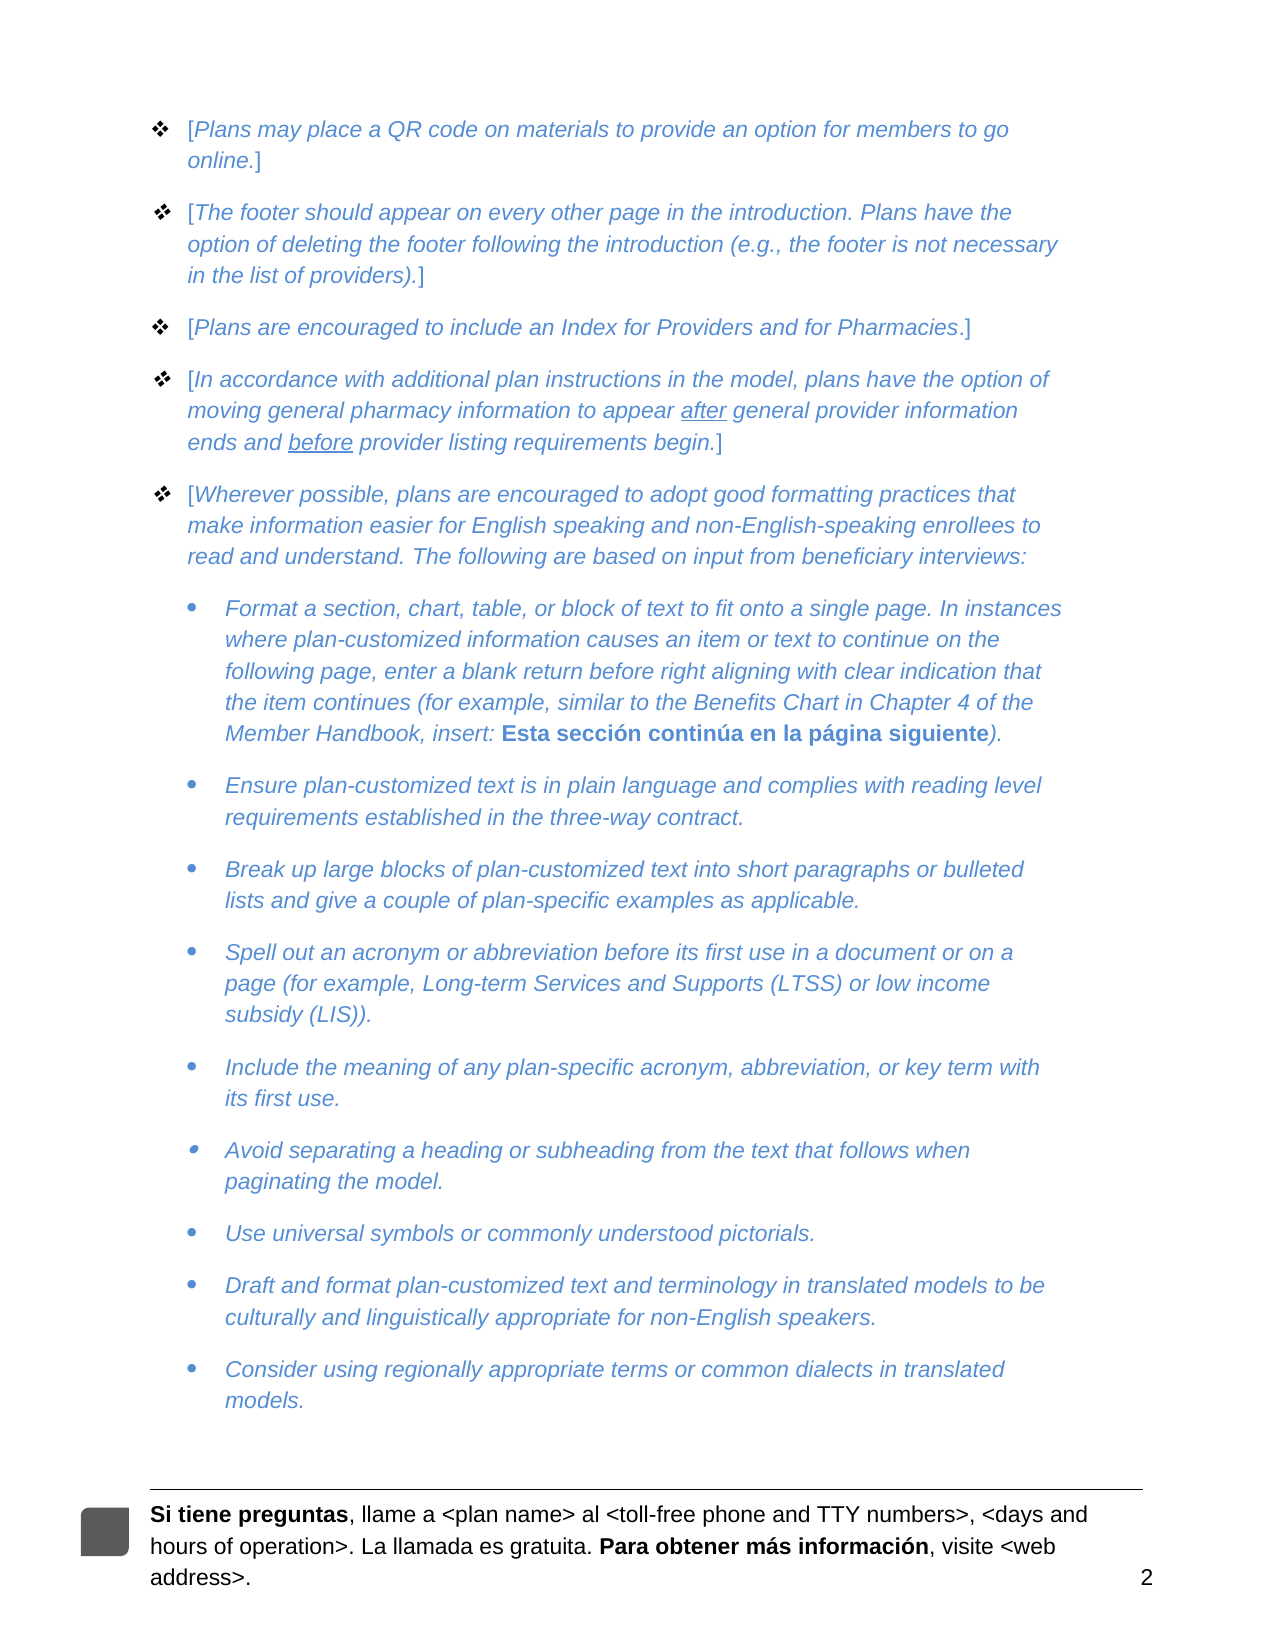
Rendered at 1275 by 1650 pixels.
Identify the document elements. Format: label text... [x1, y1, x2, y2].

list Format a section, chart, table, or block of text to fit onto a single page. In instances where plan-customized information causes an item or text to continue on the following page, enter a blank return before right aligning with clear indication that the item continues (for example, similar to the Benefits Chart in Chapter 4 of the Member Handbook, insert: Esta sección continúa en la página siguiente). [187, 592, 1068, 748]
list Break up large blocks of plan-customized text into short paragraphs or bulleted lists and give a couple of plan-specific examples as applicable. [187, 852, 1068, 914]
list Draft and format plan-customized text and terminology in translated models to be culturally and linguistically appropriate for non-English speakers. [187, 1269, 1068, 1331]
list Consider using regionally appropriate terms or common dialects in translated models. [187, 1352, 1068, 1414]
list Spell out an acronym or abbreviation before its first use in a document or on a page (for example, Long-term Services and Supports (LTSS) or low income subsidy (LIS)). [187, 935, 1068, 1029]
list [Plans may place a QR code on materials to provide an option for members to go online.] [150, 112, 1068, 175]
list Ensure plan-customized text is in plain language and complies with reading level requirements established in the three-way contract. [187, 769, 1068, 831]
list Include the meaning of any plan-specific acronym, abbreviation, or key term with its first use. [187, 1050, 1068, 1112]
list Use universal symbols or commonly understood pictorials. [187, 1217, 1068, 1248]
list [The footer should appear on every other page in the introduction. Plans have the option of deleting the footer following the introduction (e.g., the footer is not necessary in the list of providers).] [150, 196, 1068, 289]
list [Plans are encouraged to include an Index for Providers and for Pharmacies.] [150, 310, 1068, 342]
list Avoid separating a heading or subheading from the text that follows when paginating the model. [187, 1133, 1068, 1196]
list [In accordance with additional plan instructions in the model, plans have the option of moving general pharmacy information to appear after general provider information ends and before provider listing requirements begin.] [150, 362, 1068, 456]
list [Wherever possible, plans are encouraged to adopt good formatting practices that make information easier for English speaking and non-English-speaking enrollees to read and understand. The following are based on input from beneficiary interviews: [150, 477, 1068, 571]
